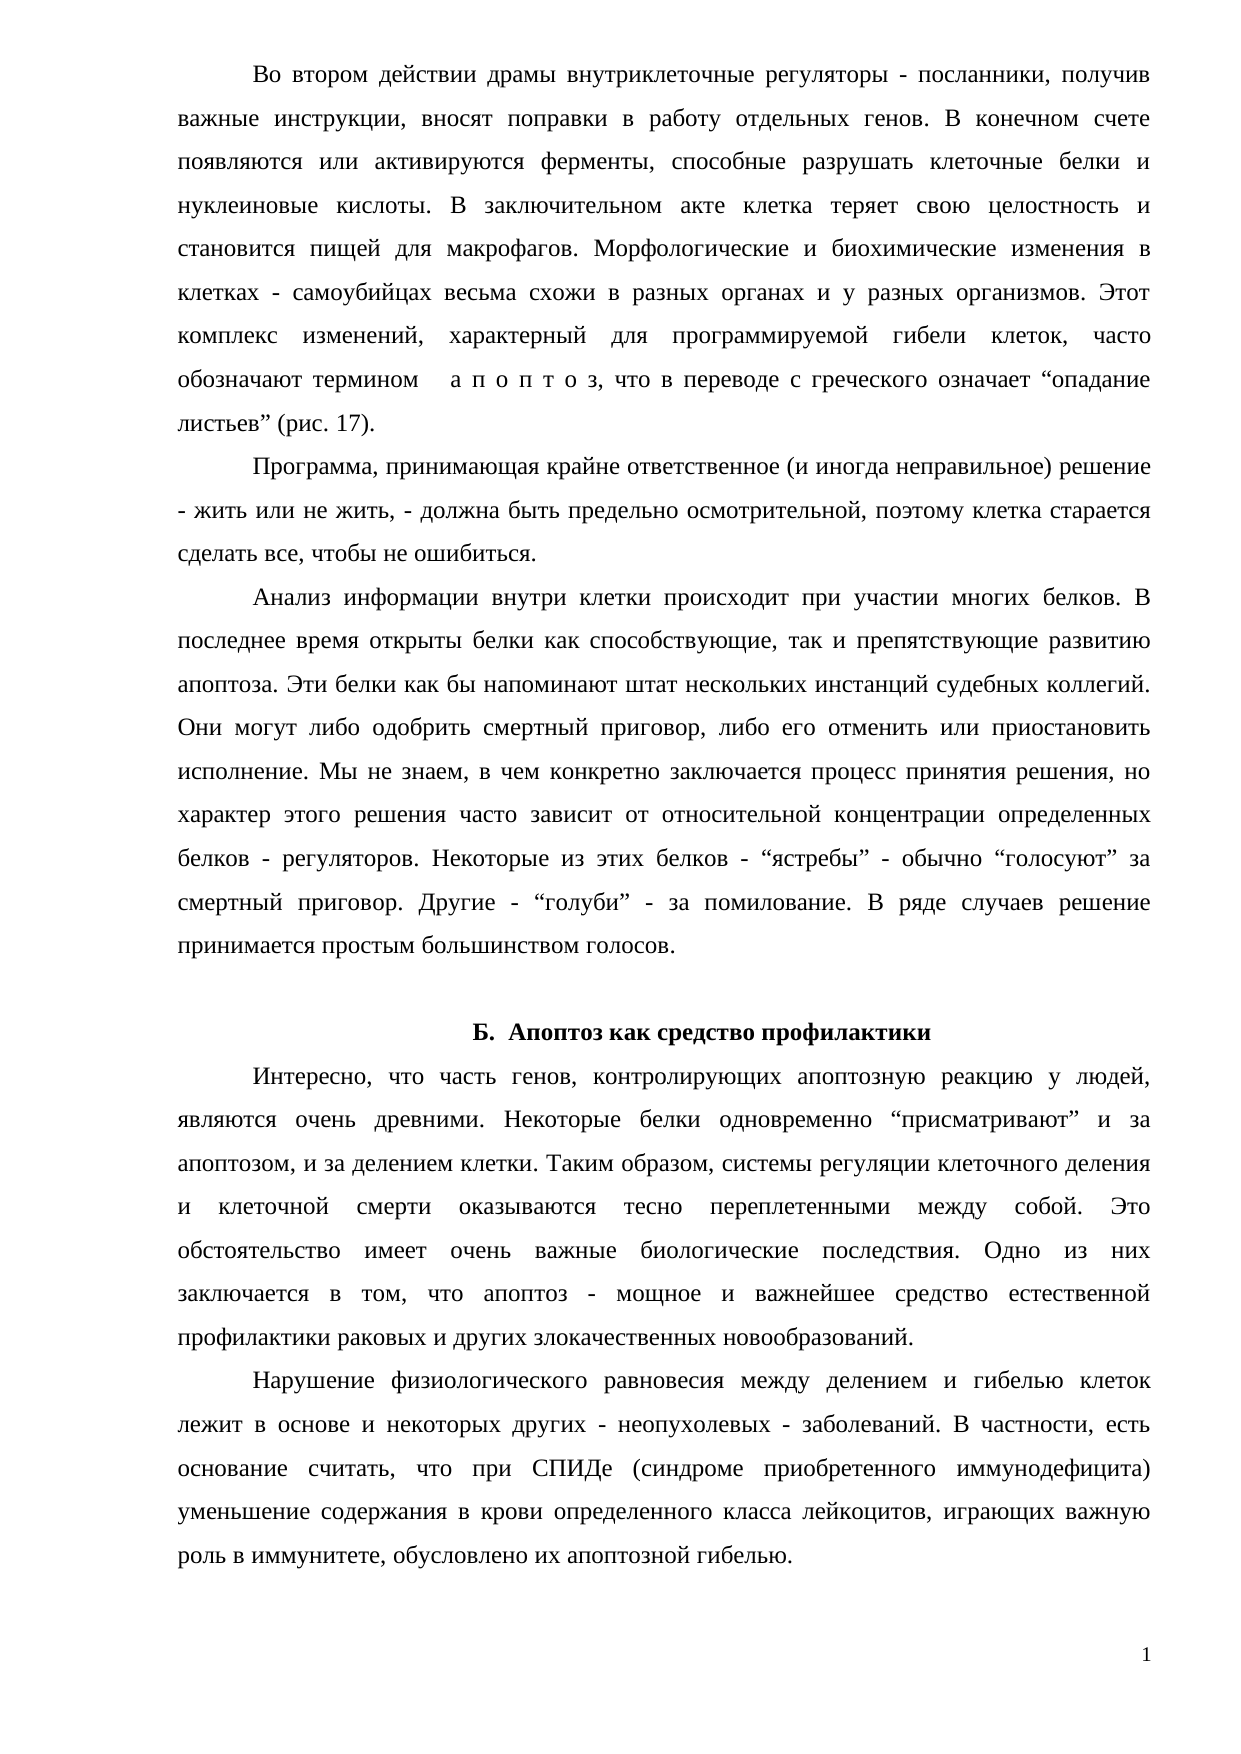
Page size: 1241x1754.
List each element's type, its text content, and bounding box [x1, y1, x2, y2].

text Во втором действии драмы внутриклеточные регуляторы - посланники, получив важные инструкции, вносят поправки в работу отдельных генов. В конечном счете появляются или активируются ферменты, способные разрушать клеточные белки и нуклеиновые кислоты. В заключительном акте клетка теряет свою целостность и становится пищей для макрофагов. Морфологические и биохимические изменения в клетках - самоубийцах весьма схожи в разных органах и у разных организмов. Этот комплекс изменений, характерный для программируемой гибели клеток, часто обозначают термином а п о п т о з, что в переводе с греческого означает “опадание листьев” (рис. 17). [177, 59, 1152, 436]
text Программа, принимающая крайне ответственное (и иногда неправильное) решение - жить или не жить, - должна быть предельно осмотрительной, поэтому клетка старается сделать все, чтобы не ошибиться. [177, 451, 1152, 567]
text Анализ информации внутри клетки происходит при участии многих белков. В последнее время открыты белки как способствующие, так и препятствующие развитию апоптоза. Эти белки как бы напоминают штат нескольких инстанций судебных коллегий. Они могут либо одобрить смертный приговор, либо его отменить или приостановить исполнение. Мы не знаем, в чем конкретно заключается процесс принятия решения, но характер этого решения часто зависит от относительной концентрации определенных белков - регуляторов. Некоторые из этих белков - “ястребы” - обычно “голосуют” за смертный приговор. Другие - “голуби” - за помилование. В ряде случаев решение принимается простым большинством голосов. [177, 582, 1152, 959]
text Б. Апоптоз как средство профилактики [177, 1017, 1152, 1046]
text Нарушение физиологического равновесия между делением и гибелью клеток лежит в основе и некоторых других - неопухолевых - заболеваний. В частности, есть основание считать, что при СПИДе (синдроме приобретенного иммунодефицита) уменьшение содержания в крови определенного класса лейкоцитов, играющих важную роль в иммунитете, обусловлено их апоптозной гибелью. [177, 1365, 1152, 1568]
text Интересно, что часть генов, контролирующих апоптозную реакцию у людей, являются очень древними. Некоторые белки одновременно “присматривают” и за апоптозом, и за делением клетки. Таким образом, системы регуляции клеточного деления и клеточной смерти оказываются тесно переплетенными между собой. Это обстоятельство имеет очень важные биологические последствия. Одно из них заключается в том, что апоптоз - мощное и важнейшее средство естественной профилактики раковых и других злокачественных новообразований. [177, 1061, 1152, 1351]
